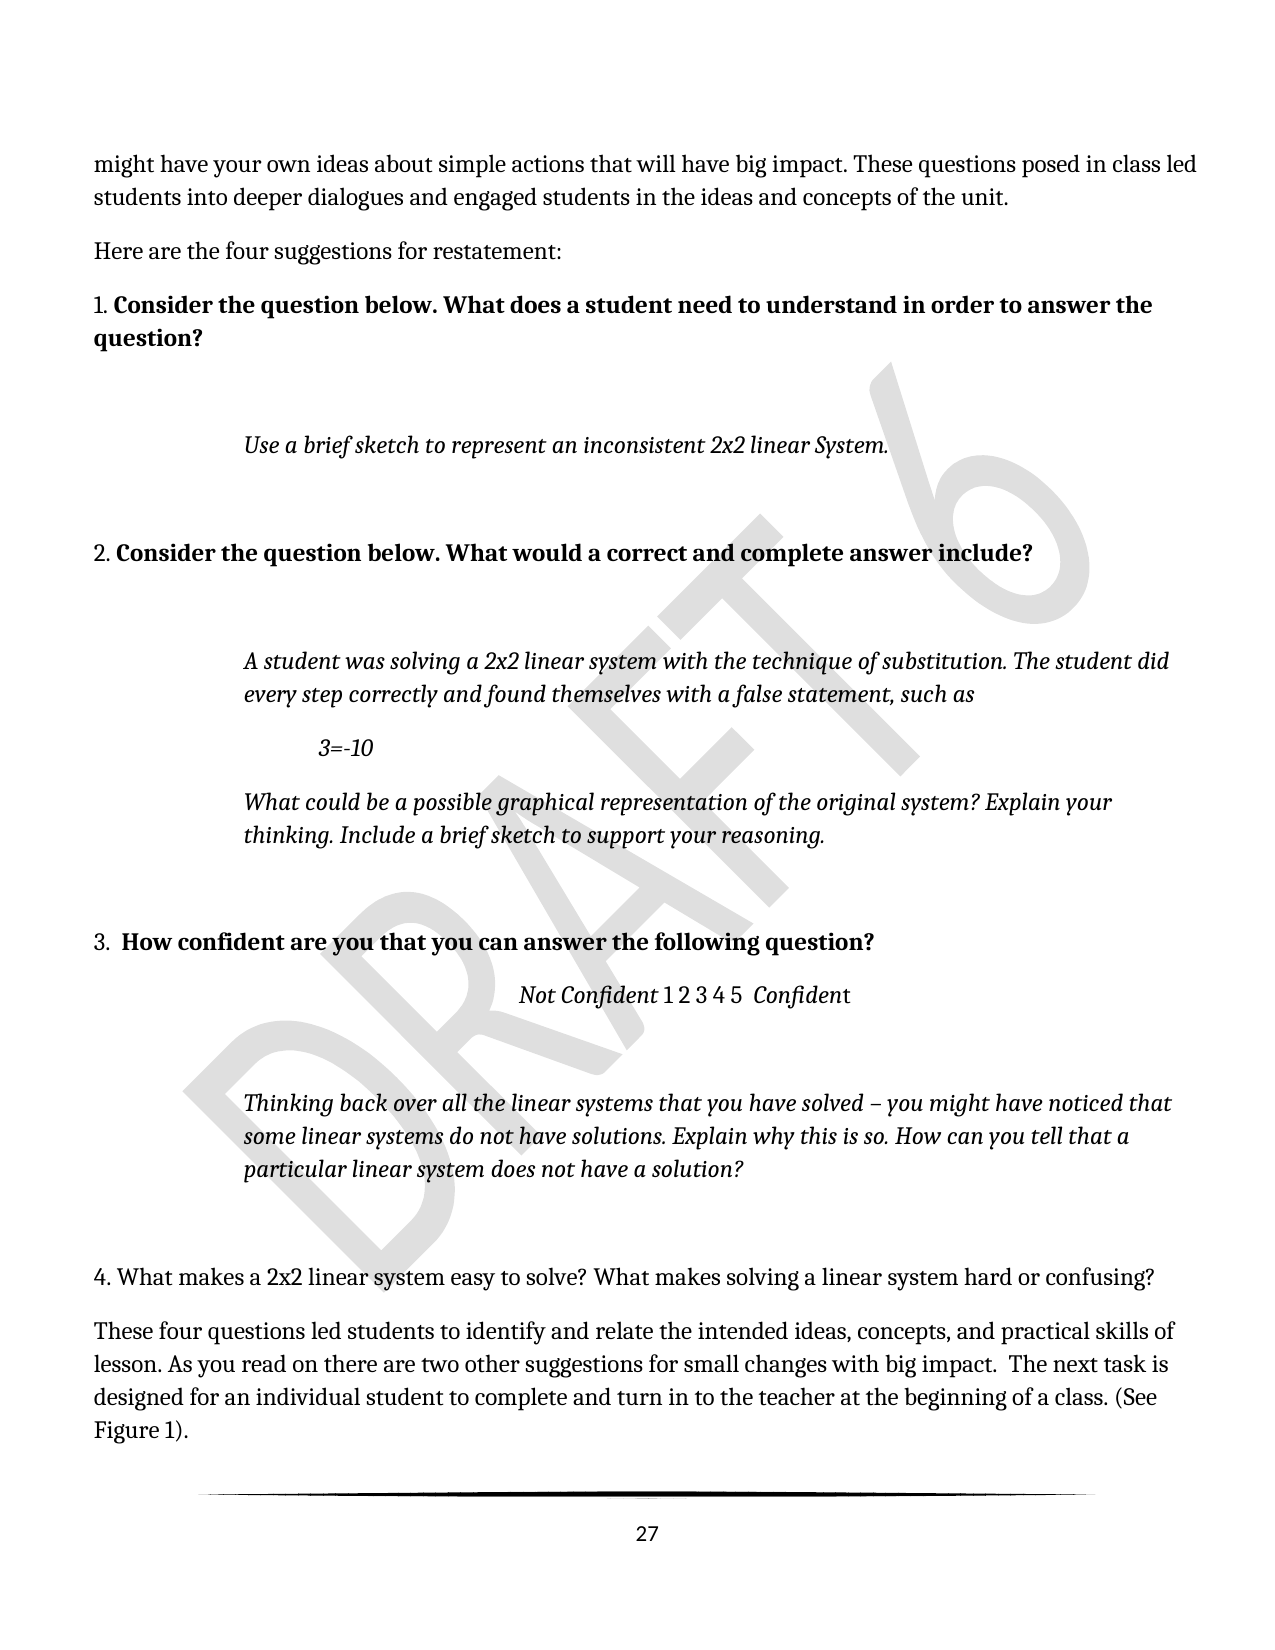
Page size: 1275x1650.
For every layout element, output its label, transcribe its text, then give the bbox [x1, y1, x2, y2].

text 1. Consider the question below. What does a student need to understand in order to answer the question? [94, 291, 1200, 352]
text 3=-10 [244, 734, 1200, 762]
text A student was solving a 2x2 linear system with the technique of substitution. The student did every step correctly and found themselves with a false statement, such as [244, 647, 1200, 709]
text Use a brief sketch to represent an inconsistent 2x2 linear System. [244, 431, 1200, 460]
text What could be a possible graphical representation of the original system? Explain your thinking. Include a brief sketch to support your reasoning. [244, 788, 1200, 849]
text Thinking back over all the linear systems that you have solved – you might have noticed that some linear systems do not have solutions. Explain why this is so. How can you tell that a particular linear system does not have a solution? [244, 1089, 1200, 1184]
text 2. Consider the question below. What would a correct and complete answer include? [94, 539, 1200, 568]
text 3. How confident are you that you can answer the following question? [94, 928, 1200, 956]
picture [198, 1490, 1096, 1499]
text These four questions led students to identify and relate the intended ideas, concepts, and practical skills of lesson. As you read on there are two other suggestions for small changes with big impact. The next task is designed for an individual student to complete and turn in to the teacher at the beginning of a class. (See Figure 1). [94, 1317, 1200, 1444]
text 4. What makes a 2x2 linear system easy to solve? What makes solving a linear system hard or confusing? [94, 1263, 1200, 1292]
text Here are the four suggestions for restatement: [94, 237, 1200, 266]
text Not Confident 1 2 3 4 5 Confident [169, 981, 1200, 1010]
